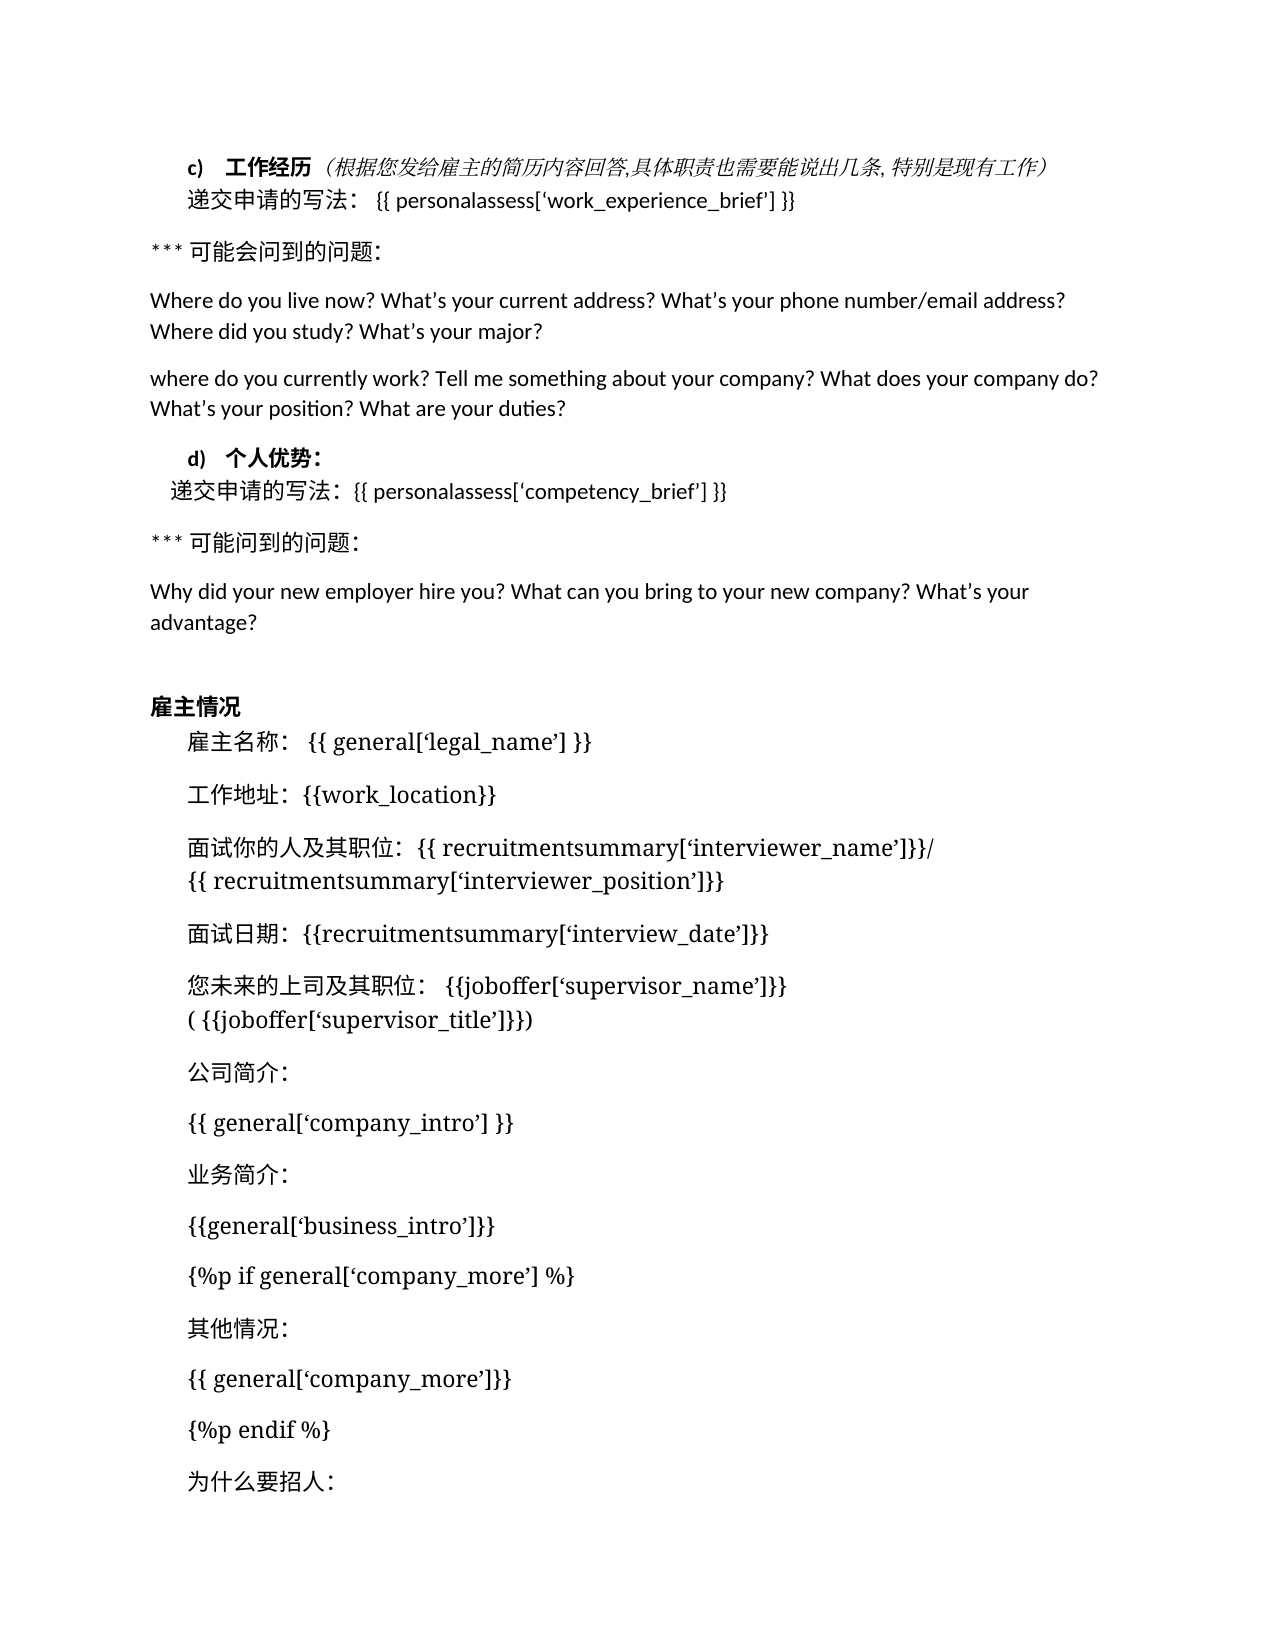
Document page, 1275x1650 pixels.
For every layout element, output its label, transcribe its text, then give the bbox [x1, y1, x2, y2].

text {%p if general[‘company_more’] %} [187, 1260, 1125, 1292]
text 递交申请的写法： {{ personalassess[‘work_experience_brief’] }} [150, 182, 1125, 215]
text 面试你的人及其职位：{{ recruitmentsummary[‘interviewer_name’]}}/ {{ recruitmentsummary[‘interviewer_position’]}} [187, 829, 1125, 896]
list 工作经历（根据您发给雇主的简历内容回答,具体职责也需要能说出几条, 特别是现有工作） [187, 150, 1125, 182]
text 雇主名称： {{ general[‘legal_name’] }} [187, 724, 1125, 757]
text *** 可能会问到的问题： [150, 234, 1125, 267]
text where do you currently work? Tell me something about your company? What does your company do? What’s your position? What are your duties? [150, 364, 1125, 422]
text 为什么要招人： [187, 1464, 1125, 1497]
text *** 可能问到的问题： [150, 525, 1125, 558]
text 其他情况： [187, 1311, 1125, 1344]
text 业务简介： [187, 1157, 1125, 1191]
text 工作地址：{{work_location}} [187, 777, 1125, 810]
text {{ general[‘company_intro’] }} [187, 1107, 1125, 1138]
text 公司简介： [187, 1054, 1125, 1088]
text 雇主情况 [150, 688, 1125, 722]
list 个人优势： [187, 441, 1125, 472]
text 您未来的上司及其职位： {{joboffer[‘supervisor_name’]}}( {{joboffer[‘supervisor_title’]}}) [187, 968, 1125, 1035]
text Why did your new employer hire you? What can you bring to your new company? What’s your advantage? [150, 577, 1125, 636]
text 面试日期：{{recruitmentsummary[‘interview_date’]}} [187, 916, 1125, 949]
text {{general[‘business_intro’]}} [187, 1210, 1125, 1241]
text 递交申请的写法：{{ personalassess[‘competency_brief’] }} [150, 472, 1125, 506]
text Where do you live now? What’s your current address? What’s your phone number/email address? Where did you study? What’s your major? [150, 287, 1125, 345]
text {{ general[‘company_more’]}} [187, 1363, 1125, 1394]
text {%p endif %} [187, 1414, 1125, 1445]
